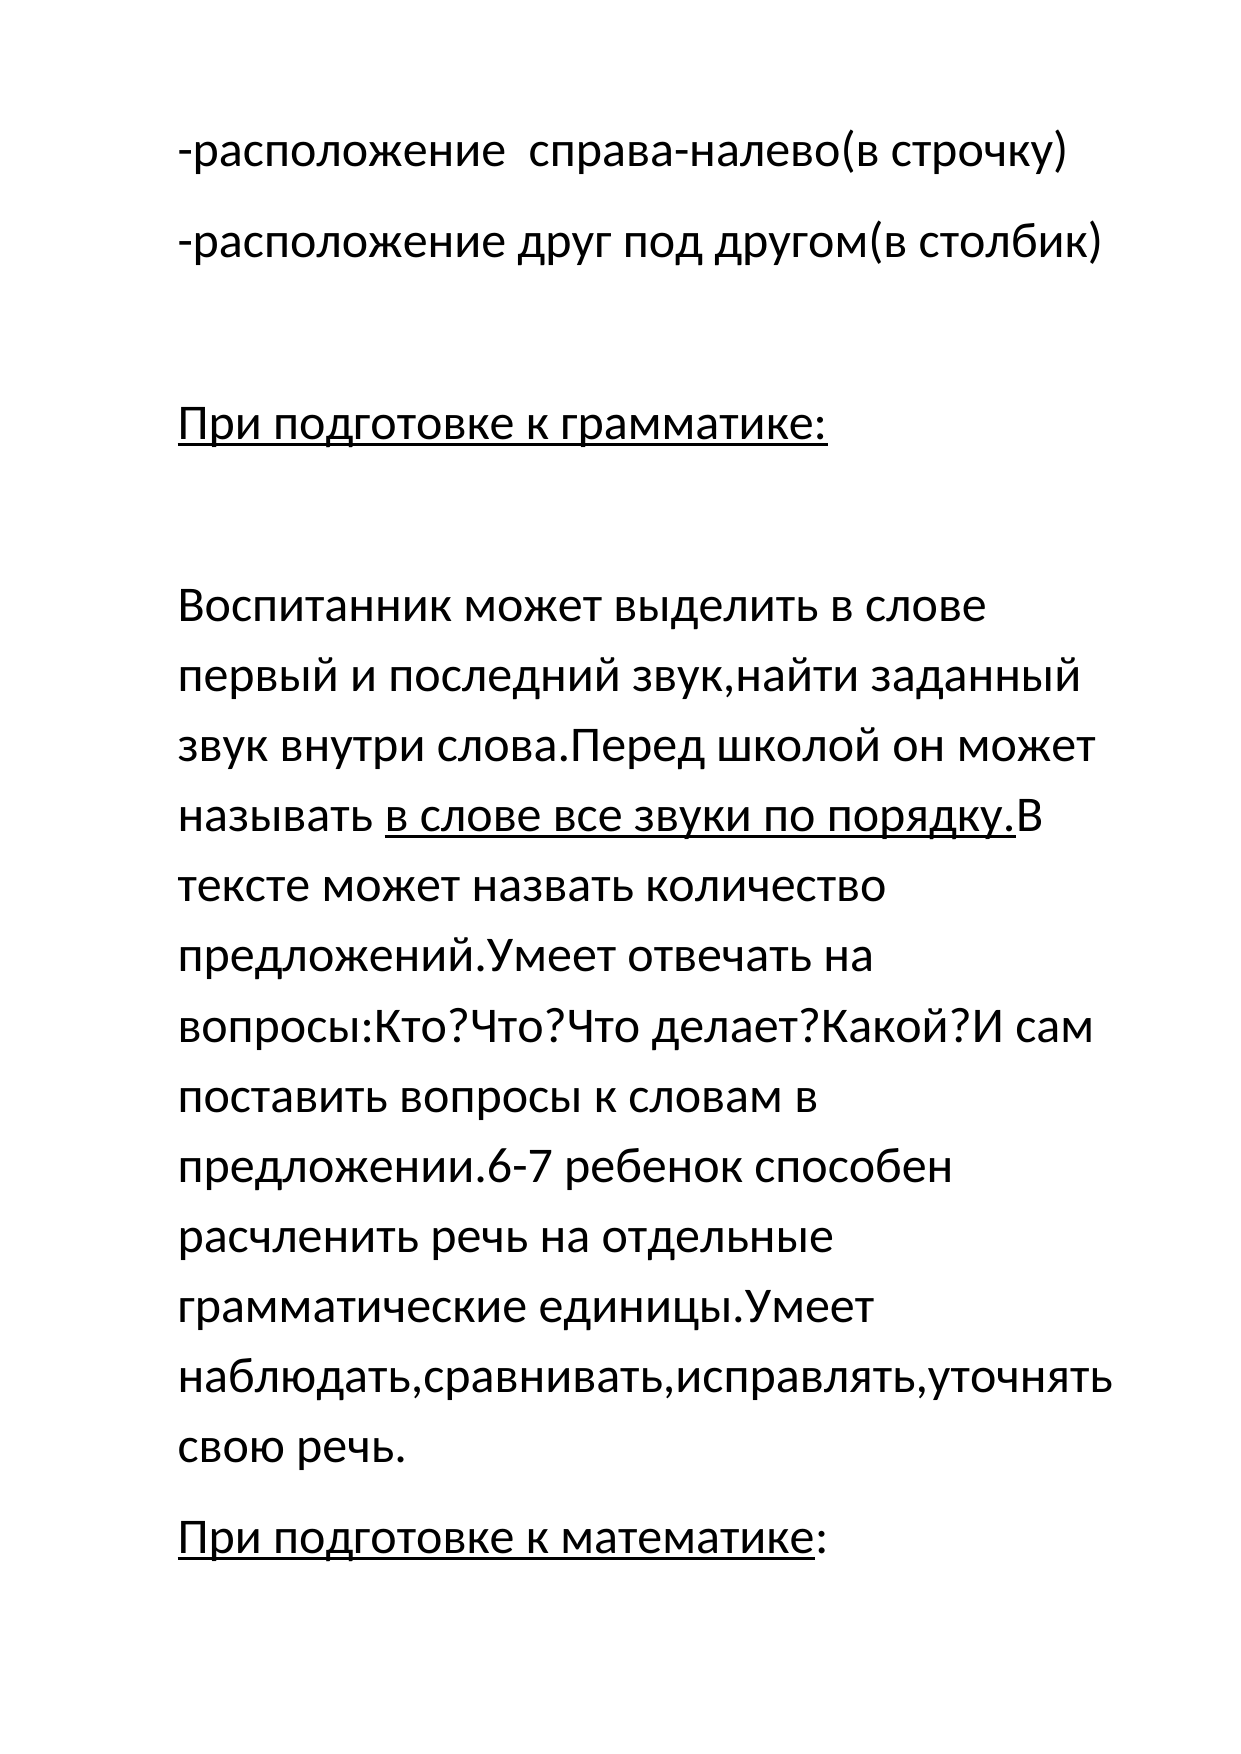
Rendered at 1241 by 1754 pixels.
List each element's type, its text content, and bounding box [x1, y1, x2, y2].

text При подготовке к грамматике: [177, 391, 1152, 452]
text Воспитанник может выделить в слове первый и последний звук,найти заданный звук внутри слова.Перед школой он может называть в слове все звуки по порядку.В тексте может назвать количество предложений.Умеет отвечать на вопросы:Кто?Что?Что делает?Какой?И сам поставить вопросы к словам в предложении.6-7 ребенок способен расчленить речь на отдельные грамматические единицы.Умеет наблюдать,сравнивать,исправлять,уточнять свою речь. [177, 573, 1152, 1475]
text -расположение друг под другом(в столбик) [177, 209, 1152, 270]
text При подготовке к математике: [177, 1505, 1152, 1566]
text -расположение справа-налево(в строчку) [177, 118, 1152, 179]
